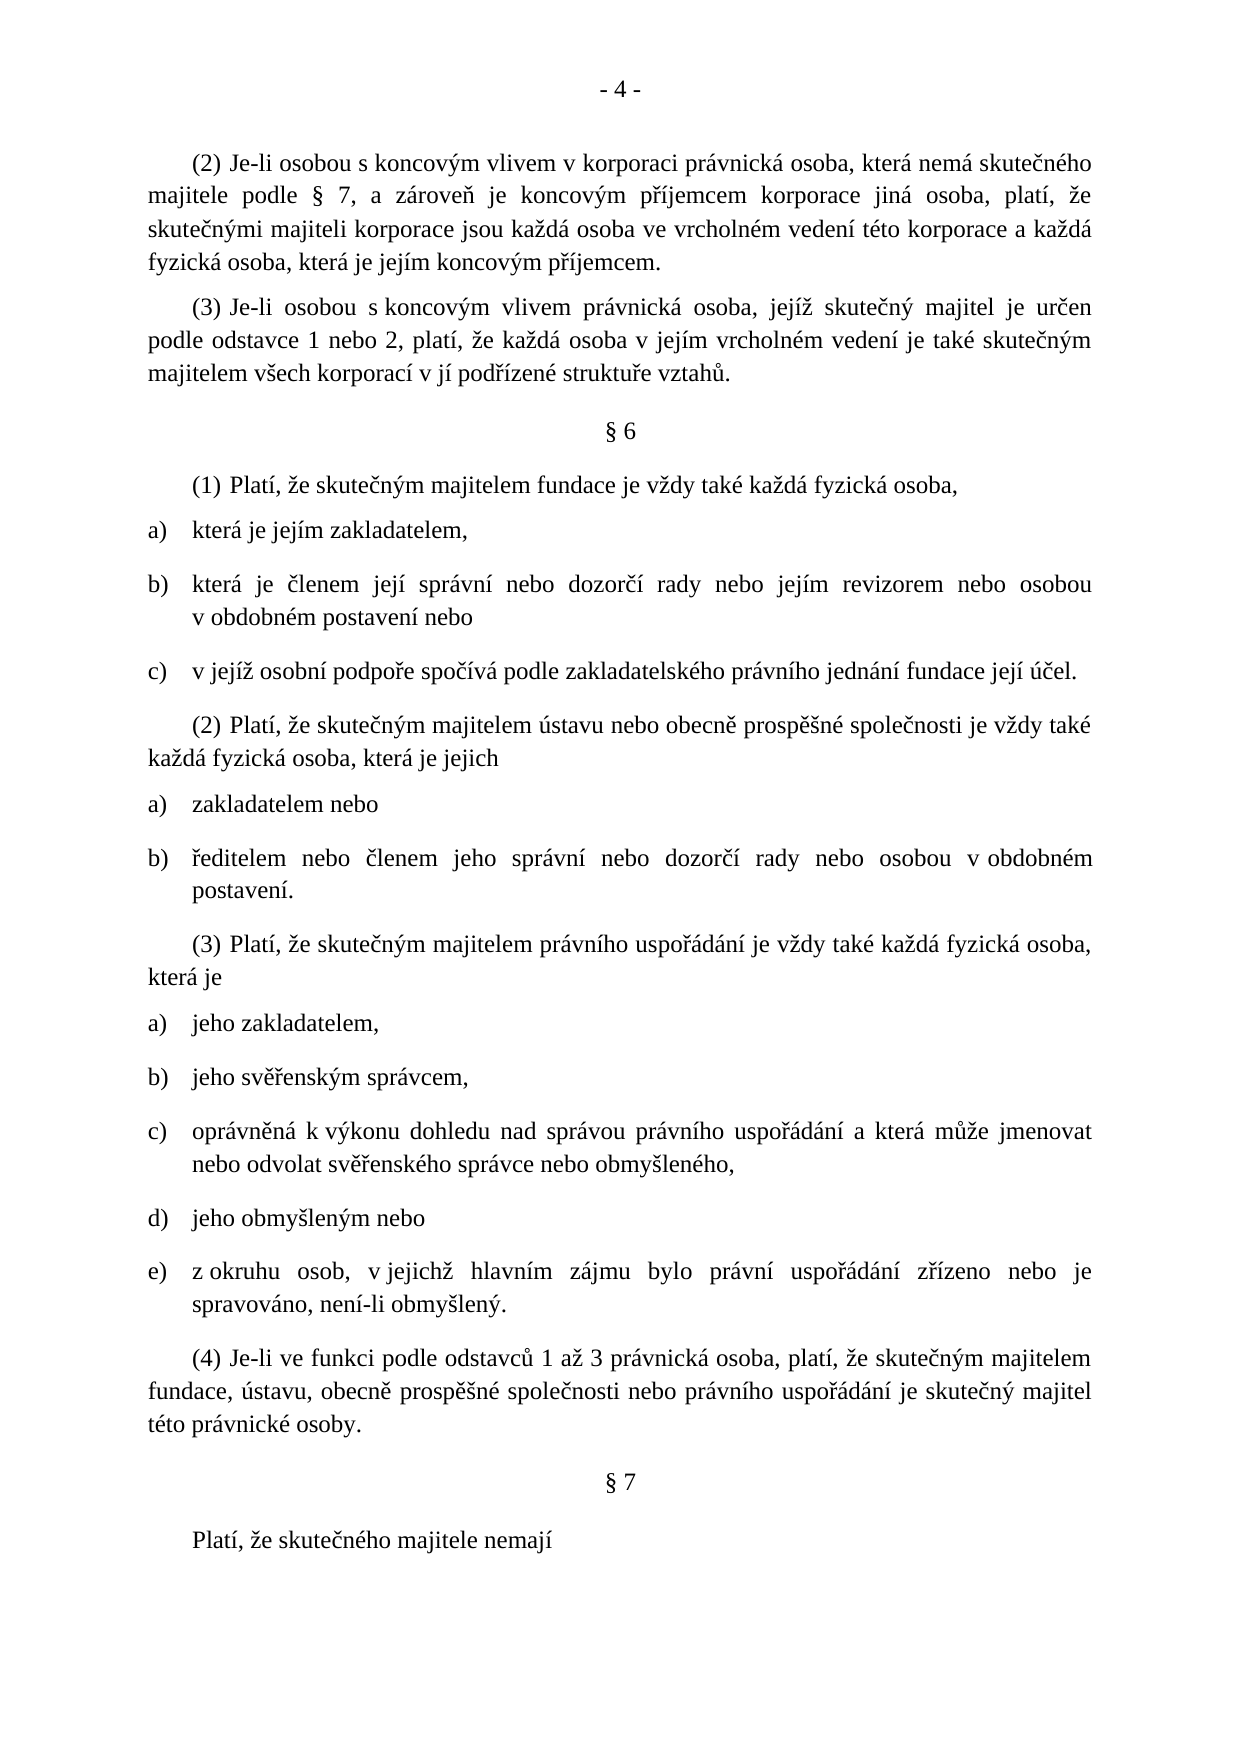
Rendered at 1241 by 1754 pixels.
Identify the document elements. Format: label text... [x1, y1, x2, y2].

text oprávněná k výkonu dohledu nad správou právního uspořádání a která může jmenovat nebo odvolat svěřenského správce nebo obmyšleného, [148, 1116, 1093, 1177]
list Platí, že skutečným majitelem fundace je vždy také každá fyzická osoba, [148, 470, 1093, 499]
text která je jejím zakladatelem, [148, 516, 1093, 544]
text jeho svěřenským správcem, [148, 1062, 1093, 1091]
text § 7 [148, 1467, 1093, 1496]
text Je-li ve funkci podle odstavců 1 až 3 právnická osoba, platí, že skutečným majitelem fundace, ústavu, obecně prospěšné společnosti nebo právního uspořádání je skutečný majitel této právnické osoby. [148, 1343, 1093, 1438]
text která je členem její správní nebo dozorčí rady nebo jejím revizorem nebo osobou v obdobném postavení nebo [148, 569, 1093, 631]
text Platí, že skutečného majitele nemají [148, 1525, 1093, 1554]
text jeho zakladatelem, [148, 1008, 1093, 1037]
text Je-li osobou s koncovým vlivem právnická osoba, jejíž skutečný majitel je určen podle odstavce 1 nebo 2, platí, že každá osoba v jejím vrcholném vedení je také skutečným majitelem všech korporací v jí podřízené struktuře vztahů. [148, 292, 1093, 387]
text Platí, že skutečným majitelem právního uspořádání je vždy také každá fyzická osoba, která je [148, 929, 1093, 991]
text Platí, že skutečným majitelem ústavu nebo obecně prospěšné společnosti je vždy také každá fyzická osoba, která je jejich [148, 710, 1093, 772]
text z okruhu osob, v jejichž hlavním zájmu bylo právní uspořádání zřízeno nebo je spravováno, není-li obmyšlený. [148, 1256, 1093, 1318]
text jeho obmyšleným nebo [148, 1203, 1093, 1231]
text ředitelem nebo členem jeho správní nebo dozorčí rady nebo osobou v obdobném postavení. [148, 843, 1093, 904]
text Je-li osobou s koncovým vlivem v korporaci právnická osoba, která nemá skutečného majitele podle § 7, a zároveň je koncovým příjemcem korporace jiná osoba, platí, že skutečnými majiteli korporace jsou každá osoba ve vrcholném vedení této korporace a každá fyzická osoba, která je jejím koncovým příjemcem. [148, 148, 1093, 275]
text zakladatelem nebo [148, 789, 1093, 817]
text § 6 [148, 416, 1093, 445]
text v jejíž osobní podpoře spočívá podle zakladatelského právního jednání fundace její účel. [148, 656, 1093, 685]
